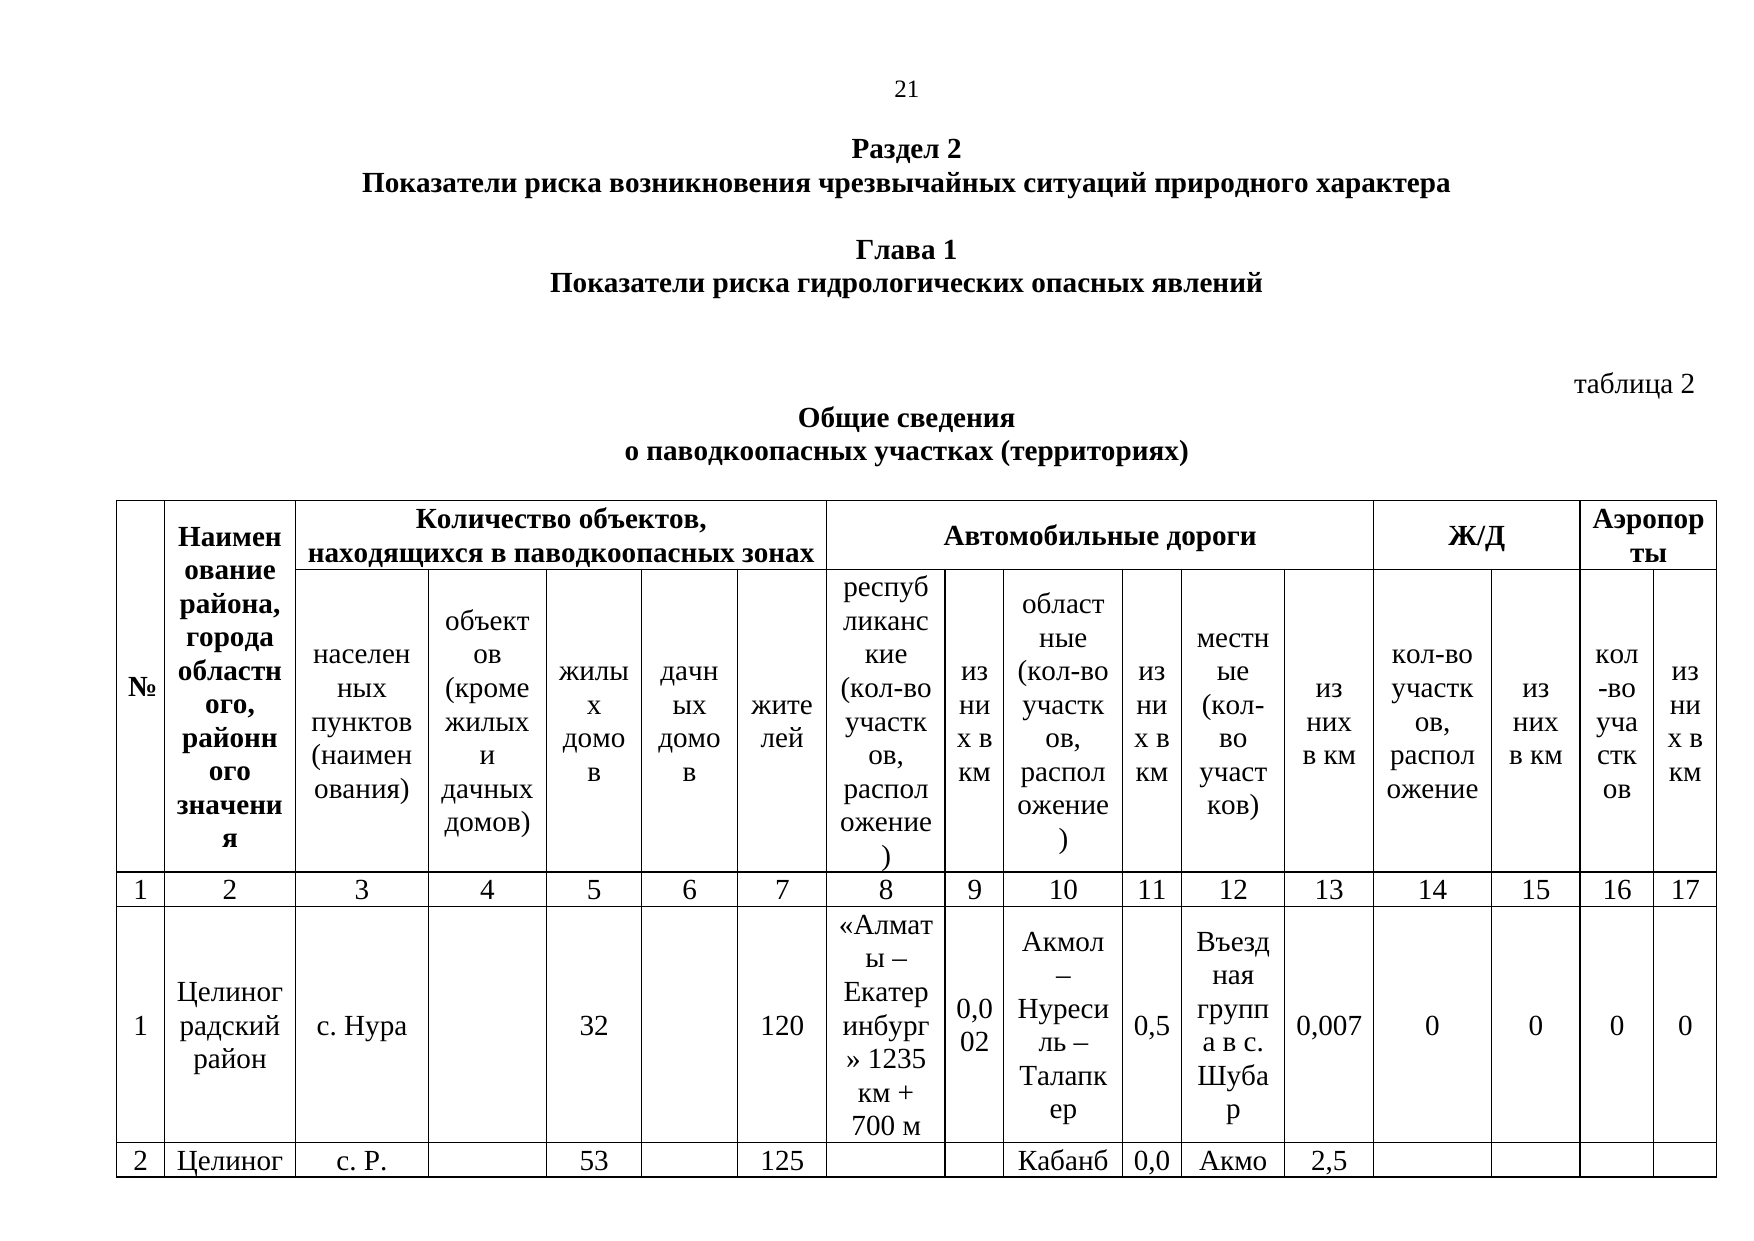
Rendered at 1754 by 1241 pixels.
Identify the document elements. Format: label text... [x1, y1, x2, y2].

table_cell 1 [117, 907, 164, 1142]
table_cell Въездная группа в с. Шубар [1182, 907, 1284, 1142]
table_cell Акмол – Жанажол [1182, 1143, 1284, 1176]
table_cell местные (кол-во участков) [1182, 570, 1284, 871]
table_cell населенных пунктов (наименования) [296, 570, 428, 871]
table_cell 0,007 [1285, 907, 1373, 1142]
table_cell 2 [117, 1143, 164, 1176]
table_cell 53 [547, 1143, 641, 1176]
text о паводкоопасных участках (территориях) [118, 433, 1695, 467]
table_cell областные (кол-во участков, расположение) [1004, 570, 1122, 871]
table_cell 0,5 [1123, 907, 1181, 1142]
table_cell 17 [1654, 873, 1716, 906]
text Показатели риска возникновения чрезвычайных ситуаций природного характера [118, 165, 1695, 198]
table_cell 0,002 [1123, 1143, 1181, 1176]
table_cell 8 [827, 873, 944, 906]
table_cell с. Нура [296, 907, 428, 1142]
table_cell 12 [1182, 873, 1284, 906]
text Раздел 2 [118, 131, 1695, 165]
table_header Количество объектов, находящихся в паводкоопасных зонах [296, 501, 826, 568]
table_cell 3 [296, 873, 428, 906]
table_cell кол-во участков [1581, 570, 1653, 871]
table_cell 0 [1581, 907, 1653, 1142]
table_cell 9 [946, 873, 1003, 906]
text Показатели риска гидрологических опасных явлений [118, 266, 1695, 299]
table_cell 10 [1004, 873, 1122, 906]
table_cell [642, 907, 737, 1142]
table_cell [165, 907, 295, 1142]
table_cell дачных домов [642, 570, 737, 871]
table_cell 5 [547, 873, 641, 906]
table_cell жилых домов [547, 570, 641, 871]
table_cell [429, 1143, 546, 1176]
table_header Автомобильные дороги [827, 501, 1373, 568]
table_header Ж/Д [1374, 501, 1579, 568]
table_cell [1004, 1143, 1122, 1176]
table_cell из них в км [1123, 570, 1181, 871]
table_cell [1374, 1143, 1491, 1176]
text таблица 2 [118, 366, 1695, 400]
table_cell «Алматы – Екатеринбург» 1235 км + 700 м [827, 907, 944, 1142]
table_cell жителей [738, 570, 826, 871]
table_cell [946, 1143, 1003, 1176]
text Глава 1 [118, 232, 1695, 266]
table_cell из них в км [1654, 570, 1716, 871]
table_cell 2 [165, 873, 295, 906]
table_cell 1 [117, 873, 164, 906]
table_cell 0 [1374, 907, 1491, 1142]
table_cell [165, 1143, 295, 1176]
table_cell 0 [1492, 907, 1579, 1142]
table_cell 11 [1123, 873, 1181, 906]
table_cell 120 [738, 907, 826, 1142]
table_cell 4 [429, 873, 546, 906]
table_cell объектов (кроме жилых и дачных домов) [429, 570, 546, 871]
table_header Наименование района, города областного, районного значения [165, 501, 295, 871]
table_cell с. Р. Кошкарбаева [296, 1143, 428, 1176]
table_cell Акмол – Нуресиль – Талапкер [1004, 907, 1122, 1142]
table_cell из них в км [1285, 570, 1373, 871]
table_cell 0 [1654, 907, 1716, 1142]
table_header № [117, 501, 164, 871]
table_cell 15 [1492, 873, 1579, 906]
table_cell 6 [642, 873, 737, 906]
table_cell 16 [1581, 873, 1653, 906]
table_cell 32 [547, 907, 641, 1142]
table_cell 2,5 [1285, 1143, 1373, 1176]
table_cell [642, 1143, 737, 1176]
table_cell [429, 907, 546, 1142]
table_cell 7 [738, 873, 826, 906]
table_cell 13 [1285, 873, 1373, 906]
text Общие сведения [118, 400, 1695, 433]
table_cell республиканские (кол-во участков, расположение) [827, 570, 944, 871]
table_cell кол-во участков, расположение [1374, 570, 1491, 871]
table_cell 0,002 [946, 907, 1003, 1142]
table_cell [1492, 1143, 1579, 1176]
table_cell [827, 1143, 944, 1176]
table_cell 14 [1374, 873, 1491, 906]
table_header Аэропорты [1581, 501, 1716, 568]
table_cell 125 [738, 1143, 826, 1176]
table_cell [1654, 1143, 1716, 1176]
table_cell из них в км [1492, 570, 1579, 871]
table_cell из них в км [946, 570, 1003, 871]
table_cell [1581, 1143, 1653, 1176]
